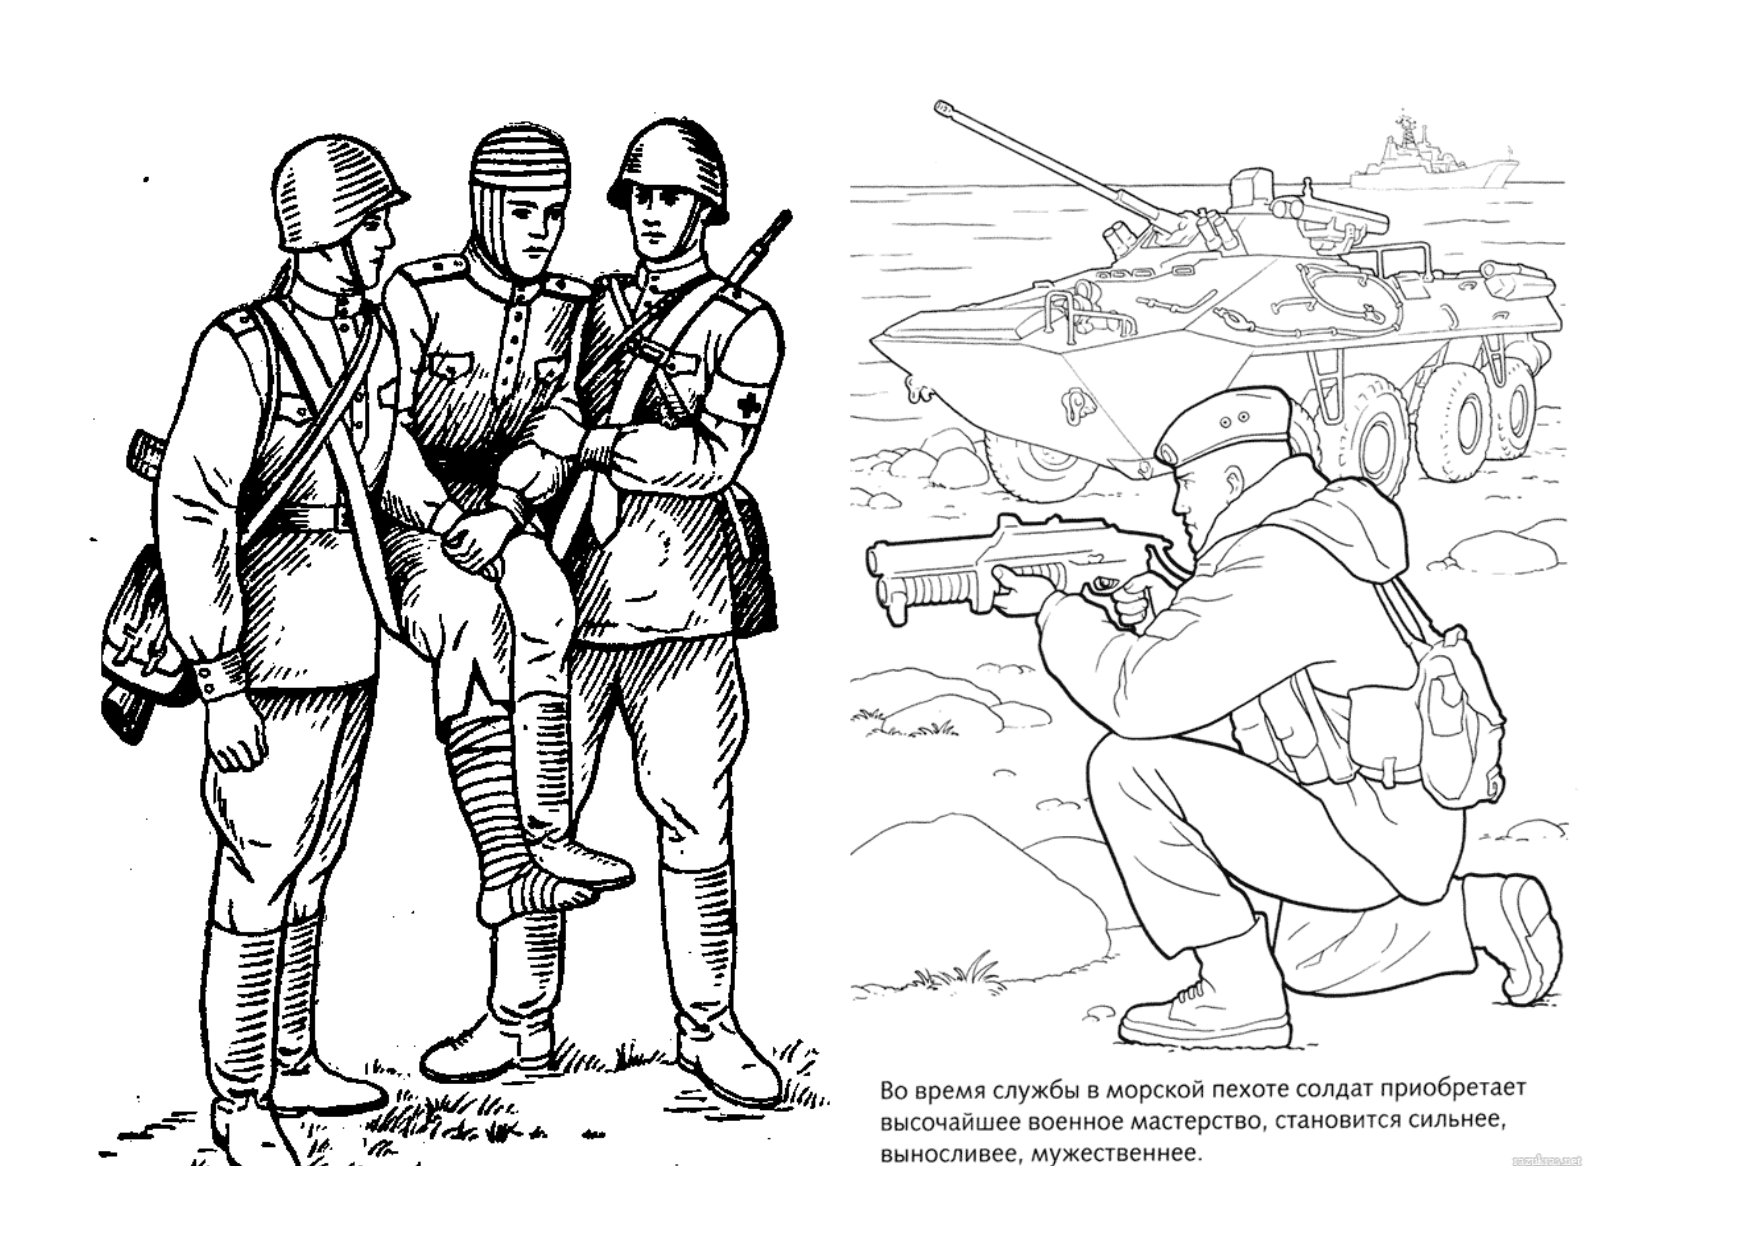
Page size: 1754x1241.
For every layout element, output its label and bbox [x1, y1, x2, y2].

picture [850, 75, 1615, 1166]
picture [75, 111, 830, 1166]
